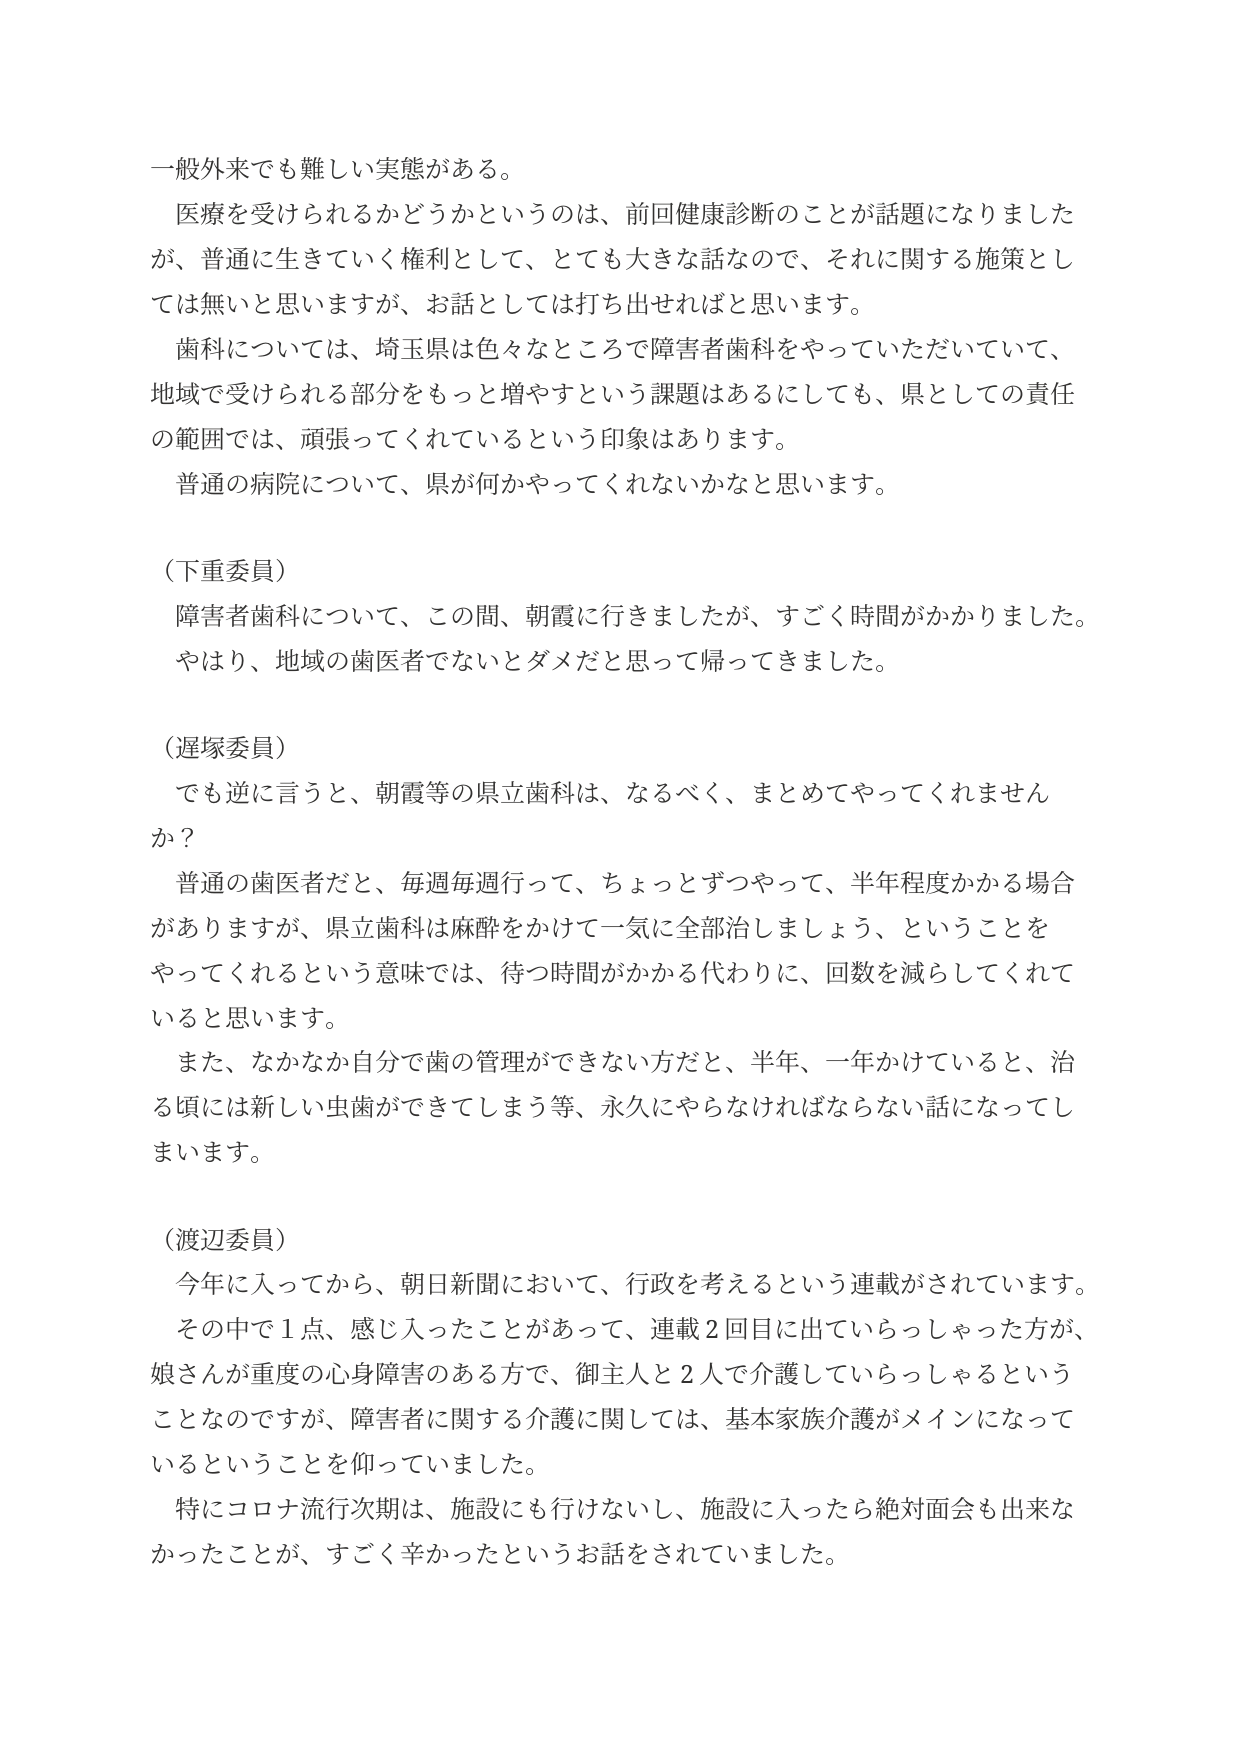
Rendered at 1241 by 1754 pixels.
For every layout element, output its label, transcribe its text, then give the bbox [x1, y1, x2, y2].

text 医療を受けられるかどうかというのは、前回健康診断のことが話題になりましたが、普通に生きていく権利として、とても大きな話なので、それに関する施策としては無いと思いますが、お話としては打ち出せればと思います。 [150, 195, 1090, 321]
text （遅塚委員） [150, 729, 1090, 765]
text 特にコロナ流行次期は、施設にも行けないし、施設に入ったら絶対面会も出来なかったことが、すごく辛かったというお話をされていました。 [150, 1490, 1090, 1571]
text 歯科については、埼玉県は色々なところで障害者歯科をやっていただいていて、地域で受けられる部分をもっと増やすという課題はあるにしても、県としての責任の範囲では、頑張ってくれているという印象はあります。 [150, 329, 1090, 455]
text 今年に入ってから、朝日新聞において、行政を考えるという連載がされています。 その中で１点、感じ入ったことがあって、連載2回目に出ていらっしゃった方が、娘さんが重度の心身障害のある方で、御主人と2人で介護していらっしゃるということなのですが、障害者に関する介護に関しては、基本家族介護がメインになっているということを仰っていました。 [150, 1265, 1090, 1481]
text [150, 150, 1090, 186]
text （下重委員） 障害者歯科について、この間、朝霞に行きましたが、すごく時間がかかりました。 やはり、地域の歯医者でないとダメだと思って帰ってきました。 [150, 552, 1090, 677]
text 普通の病院について、県が何かやってくれないかなと思います。 [150, 464, 1090, 500]
text でも逆に言うと、朝霞等の県立歯科は、なるべく、まとめてやってくれませんか？ 普通の歯医者だと、毎週毎週行って、ちょっとずつやって、半年程度かかる場合がありますが、県立歯科は麻酔をかけて一気に全部治しましょう、ということをやってくれるという意味では、待つ時間がかかる代わりに、回数を減らしてくれていると思います。 また、なかなか自分で歯の管理ができない方だと、半年、一年かけていると、治る頃には新しい虫歯ができてしまう等、永久にやらなければならない話になってしまいます。 [150, 774, 1090, 1169]
text （渡辺委員） [150, 1220, 1090, 1256]
